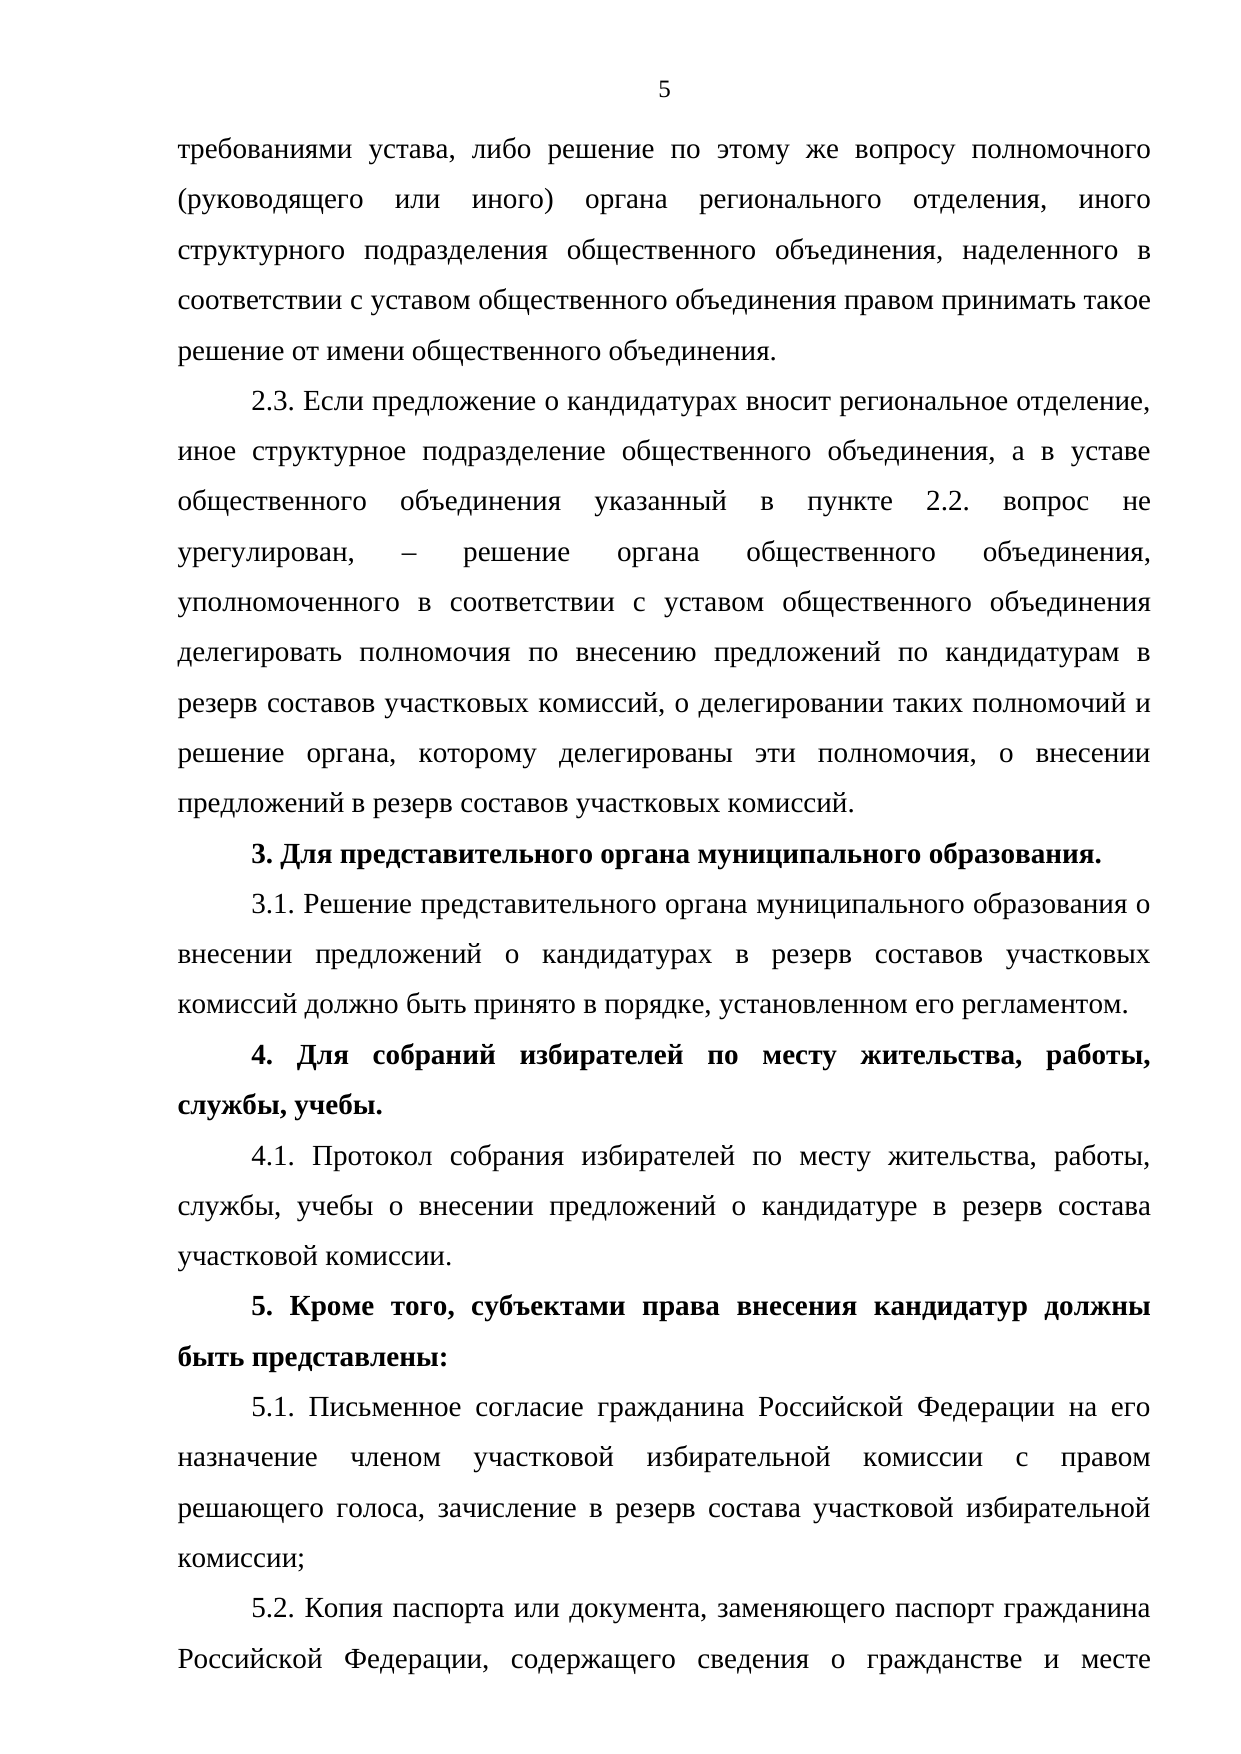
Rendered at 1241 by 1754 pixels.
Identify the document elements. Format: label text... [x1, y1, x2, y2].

text 4.1. Протокол собрания избирателей по месту жительства, работы, службы, учебы о внесении предложений о кандидатуре в резерв состава участковой комиссии. [177, 1138, 1152, 1272]
text 4. Для собраний избирателей по месту жительства, работы, службы, учебы. [177, 1037, 1152, 1121]
text 3. Для представительного органа муниципального образования. [177, 836, 1152, 869]
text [177, 1590, 1152, 1674]
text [177, 131, 1152, 366]
text 3.1. Решение представительного органа муниципального образования о внесении предложений о кандидатурах в резерв составов участковых комиссий должно быть принято в порядке, установленном его регламентом. [177, 886, 1152, 1020]
text 2.3. Если предложение о кандидатурах вносит региональное отделение, иное структурное подразделение общественного объединения, а в уставе общественного объединения указанный в пункте 2.2. вопрос не урегулирован, – решение органа общественного объединения, уполномоченного в соответствии с уставом общественного объединения делегировать полномочия по внесению предложений по кандидатурам в резерв составов участковых комиссий, о делегировании таких полномочий и решение органа, которому делегированы эти полномочия, о внесении предложений в резерв составов участковых комиссий. [177, 383, 1152, 819]
text 5. Кроме того, субъектами права внесения кандидатур должны быть представлены: [177, 1288, 1152, 1372]
text 5.1. Письменное согласие гражданина Российской Федерации на его назначение членом участковой избирательной комиссии с правом решающего голоса, зачисление в резерв состава участковой избирательной комиссии; [177, 1389, 1152, 1574]
